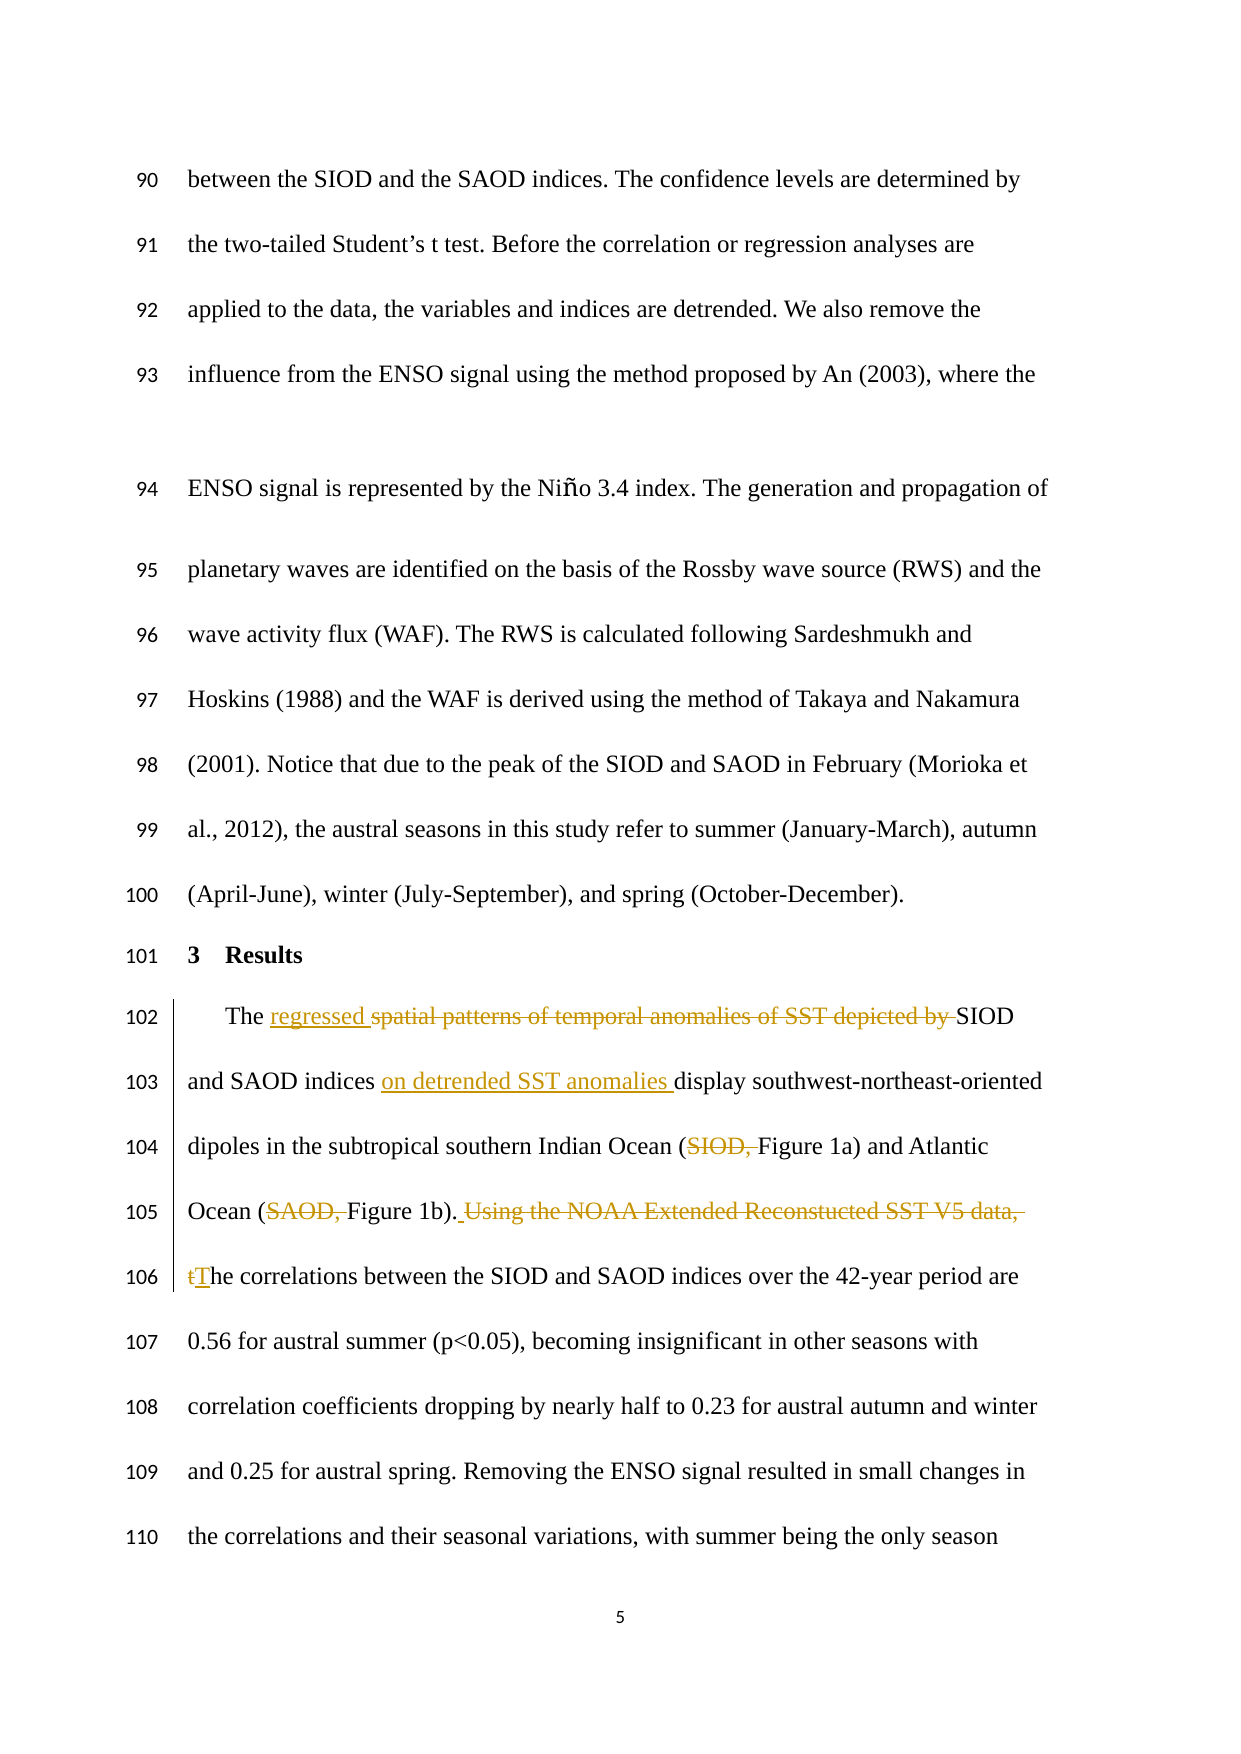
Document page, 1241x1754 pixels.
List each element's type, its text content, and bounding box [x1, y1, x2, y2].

list Results [187, 938, 1053, 971]
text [187, 162, 1053, 909]
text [187, 999, 1053, 1552]
